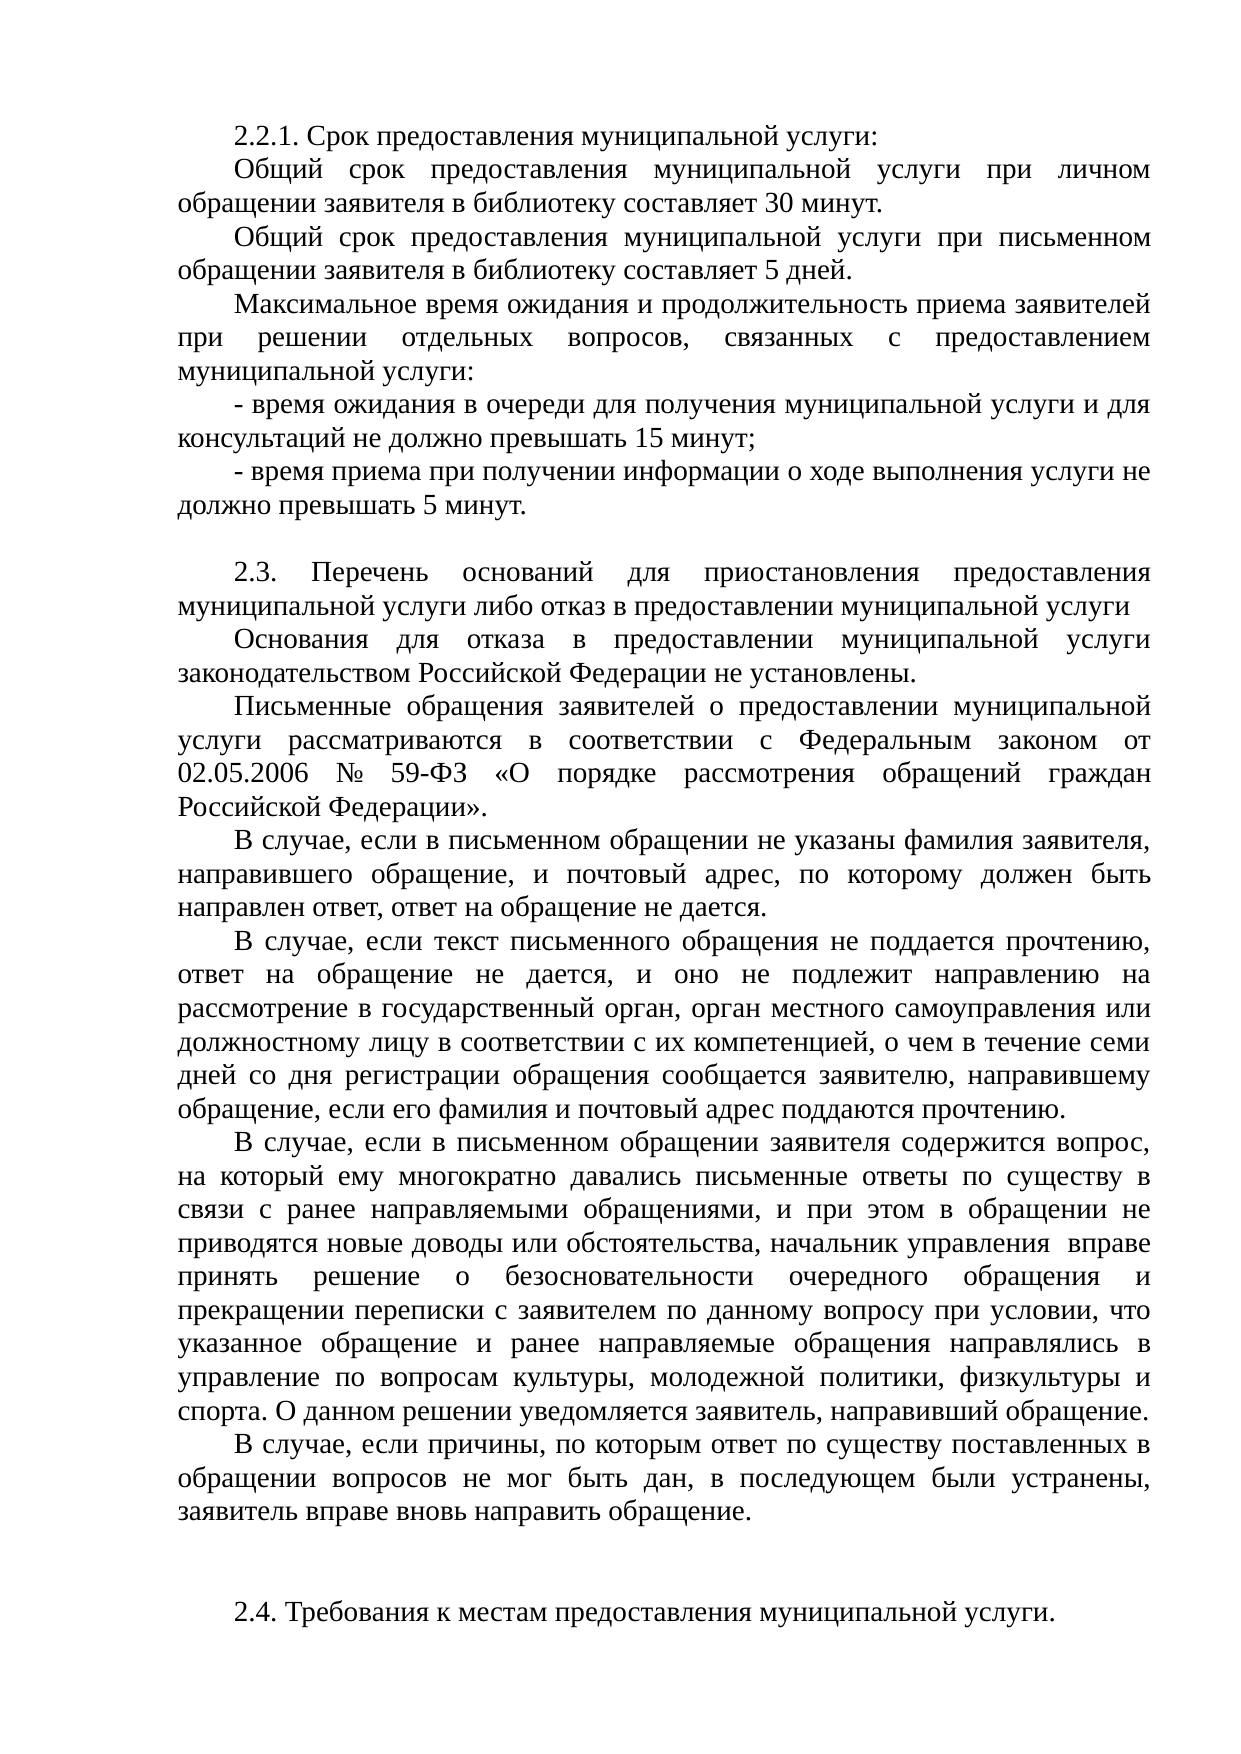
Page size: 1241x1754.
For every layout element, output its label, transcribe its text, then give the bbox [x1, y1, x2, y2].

text Общий срок предоставления муниципальной услуги при письменном обращении заявителя в библиотеку составляет 5 дней. [177, 219, 1152, 286]
text Письменные обращения заявителей о предоставлении муниципальной услуги рассматриваются в соответствии с Федеральным законом от 02.05.2006 № 59-ФЗ «О порядке рассмотрения обращений граждан Российской Федерации». [177, 688, 1152, 822]
text 2.4. Требования к местам предоставления муниципальной услуги. [177, 1594, 1152, 1627]
text - время ожидания в очереди для получения муниципальной услуги и для консультаций не должно превышать 15 минут; [177, 386, 1152, 453]
text 2.2.1. Срок предоставления муниципальной услуги: [177, 118, 1152, 152]
text Общий срок предоставления муниципальной услуги при личном обращении заявителя в библиотеку составляет 30 минут. [177, 152, 1152, 219]
text Основания для отказа в предоставлении муниципальной услуги законодательством Российской Федерации не установлены. [177, 621, 1152, 688]
text В случае, если в письменном обращении заявителя содержится вопрос, на который ему многократно давались письменные ответы по существу в связи с ранее направляемыми обращениями, и при этом в обращении не приводятся новые доводы или обстоятельства, начальник управления вправе принять решение о безосновательности очередного обращения и прекращении переписки с заявителем по данному вопросу при условии, что указанное обращение и ранее направляемые обращения направлялись в управление по вопросам культуры, молодежной политики, физкультуры и спорта. О данном решении уведомляется заявитель, направивший обращение. [177, 1124, 1152, 1426]
text В случае, если текст письменного обращения не поддается прочтению, ответ на обращение не дается, и оно не подлежит направлению на рассмотрение в государственный орган, орган местного самоуправления или должностному лицу в соответствии с их компетенцией, о чем в течение семи дней со дня регистрации обращения сообщается заявителю, направившему обращение, если его фамилия и почтовый адрес поддаются прочтению. [177, 923, 1152, 1124]
text В случае, если причины, по которым ответ по существу поставленных в обращении вопросов не мог быть дан, в последующем были устранены, заявитель вправе вновь направить обращение. [177, 1426, 1152, 1527]
text - время приема при получении информации о ходе выполнения услуги не должно превышать 5 минут. [177, 453, 1152, 521]
text Максимальное время ожидания и продолжительность приема заявителей при решении отдельных вопросов, связанных с предоставлением муниципальной услуги: [177, 286, 1152, 386]
text В случае, если в письменном обращении не указаны фамилия заявителя, направившего обращение, и почтовый адрес, по которому должен быть направлен ответ, ответ на обращение не дается. [177, 822, 1152, 923]
text 2.3. Перечень оснований для приостановления предоставления муниципальной услуги либо отказ в предоставлении муниципальной услуги [177, 554, 1152, 621]
